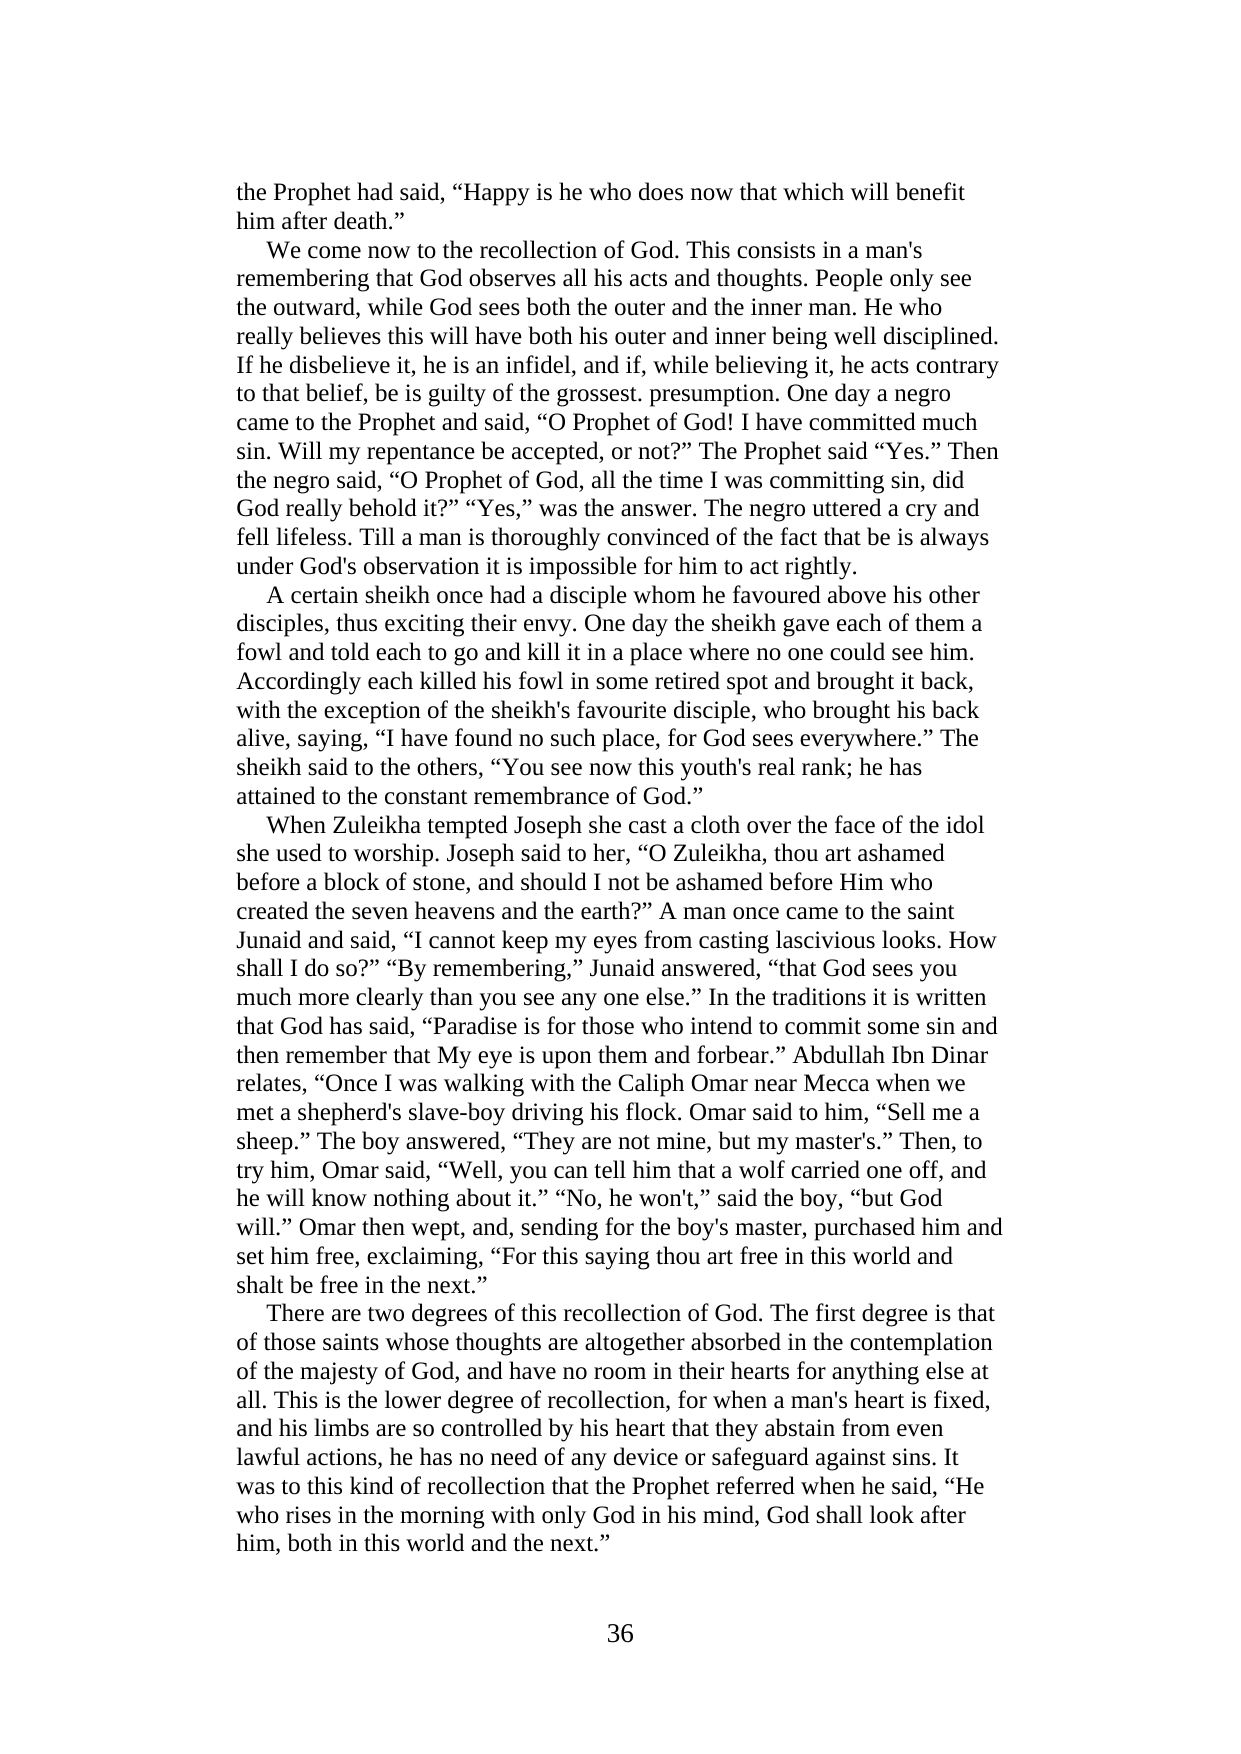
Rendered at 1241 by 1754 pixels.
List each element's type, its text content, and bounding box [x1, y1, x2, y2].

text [236, 177, 1004, 235]
text When Zuleikha tempted Joseph she cast a cloth over the face of the idol she used to worship. Joseph said to her, “O Zuleikha, thou art ashamed before a block of stone, and should I not be ashamed before Him who created the seven heavens and the earth?” A man once came to the saint Junaid and said, “I cannot keep my eyes from casting lascivious looks. How shall I do so?” “By remembering,” Junaid answered, “that God sees you much more clearly than you see any one else.” In the traditions it is written that God has said, “Paradise is for those who intend to commit some sin and then remember that My eye is upon them and forbear.” Abdullah Ibn Dinar relates, “Once I was walking with the Caliph Omar near Mecca when we met a shepherd's slave-boy driving his flock. Omar said to him, “Sell me a sheep.” The boy answered, “They are not mine, but my master's.” Then, to try him, Omar said, “Well, you can tell him that a wolf carried one off, and he will know nothing about it.” “No, he won't,” said the boy, “but God will.” Omar then wept, and, sending for the boy's master, purchased him and set him free, exclaiming, “For this saying thou art free in this world and shalt be free in the next.” [236, 810, 1004, 1298]
text There are two degrees of this recollection of God. The first degree is that of those saints whose thoughts are altogether absorbed in the contemplation of the majesty of God, and have no room in their hearts for anything else at all. This is the lower degree of recollection, for when a man's heart is fixed, and his limbs are so controlled by his heart that they abstain from even lawful actions, he has no need of any device or safeguard against sins. It was to this kind of recollection that the Prophet referred when he said, “He who rises in the morning with only God in his mind, God shall look after him, both in this world and the next.” [236, 1298, 1004, 1557]
text We come now to the recollection of God. This consists in a man's remembering that God observes all his acts and thoughts. People only see the outward, while God sees both the outer and the inner man. He who really believes this will have both his outer and inner being well disciplined. If he disbelieve it, he is an infidel, and if, while believing it, he acts contrary to that belief, be is guilty of the grossest. presumption. One day a negro came to the Prophet and said, “O Prophet of God! I have committed much sin. Will my repentance be accepted, or not?” The Prophet said “Yes.” Then the negro said, “O Prophet of God, all the time I was committing sin, did God really behold it?” “Yes,” was the answer. The negro uttered a cry and fell lifeless. Till a man is thoroughly convinced of the fact that be is always under God's observation it is impossible for him to act rightly. [236, 235, 1004, 580]
text A certain sheikh once had a disciple whom he favoured above his other disciples, thus exciting their envy. One day the sheikh gave each of them a fowl and told each to go and kill it in a place where no one could see him. Accordingly each killed his fowl in some retired spot and brought it back, with the exception of the sheikh's favourite disciple, who brought his back alive, saying, “I have found no such place, for God sees everywhere.” The sheikh said to the others, “You see now this youth's real rank; he has attained to the constant remembrance of God.” [236, 580, 1004, 810]
